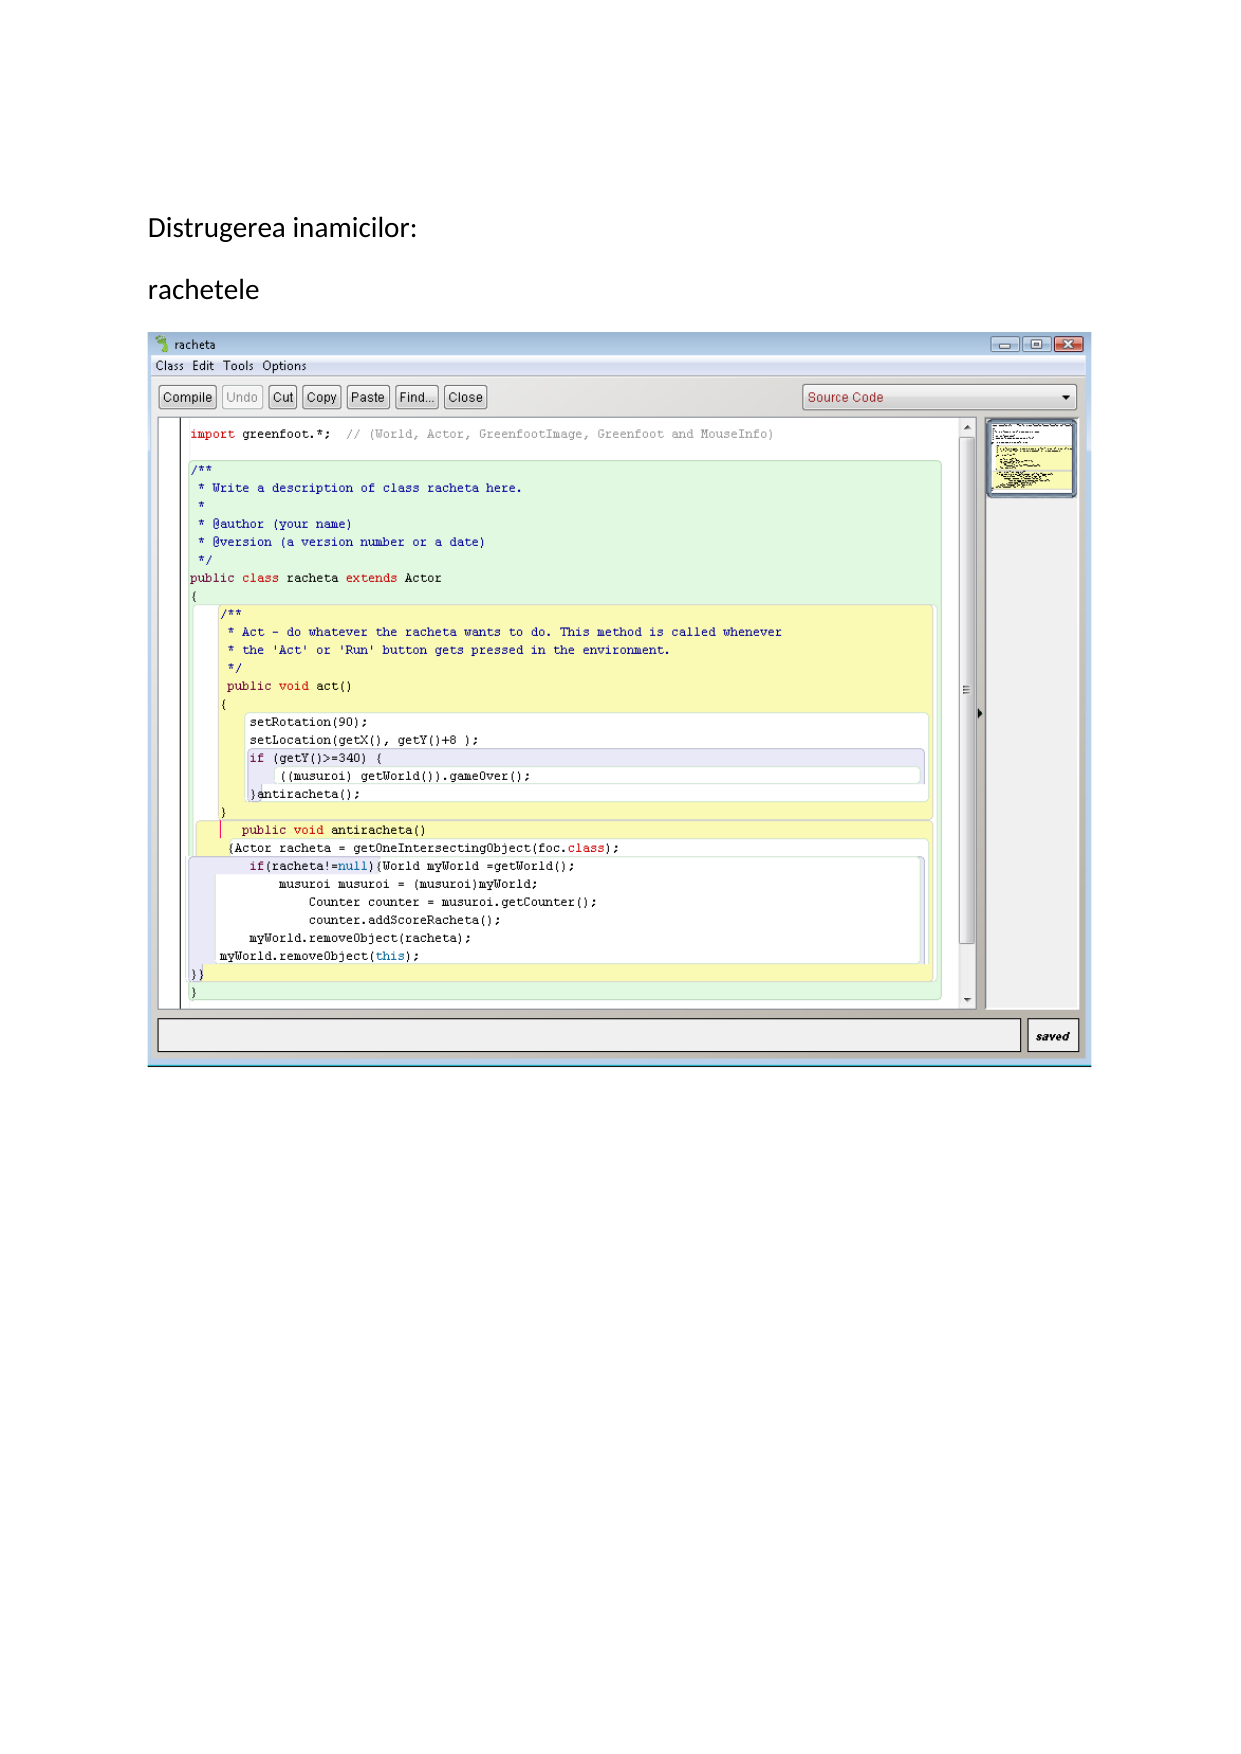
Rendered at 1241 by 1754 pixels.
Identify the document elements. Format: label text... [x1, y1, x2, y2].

picture [147, 332, 1092, 1068]
text rachetele [148, 271, 1093, 307]
text Distrugerea inamicilor: [148, 209, 1093, 245]
